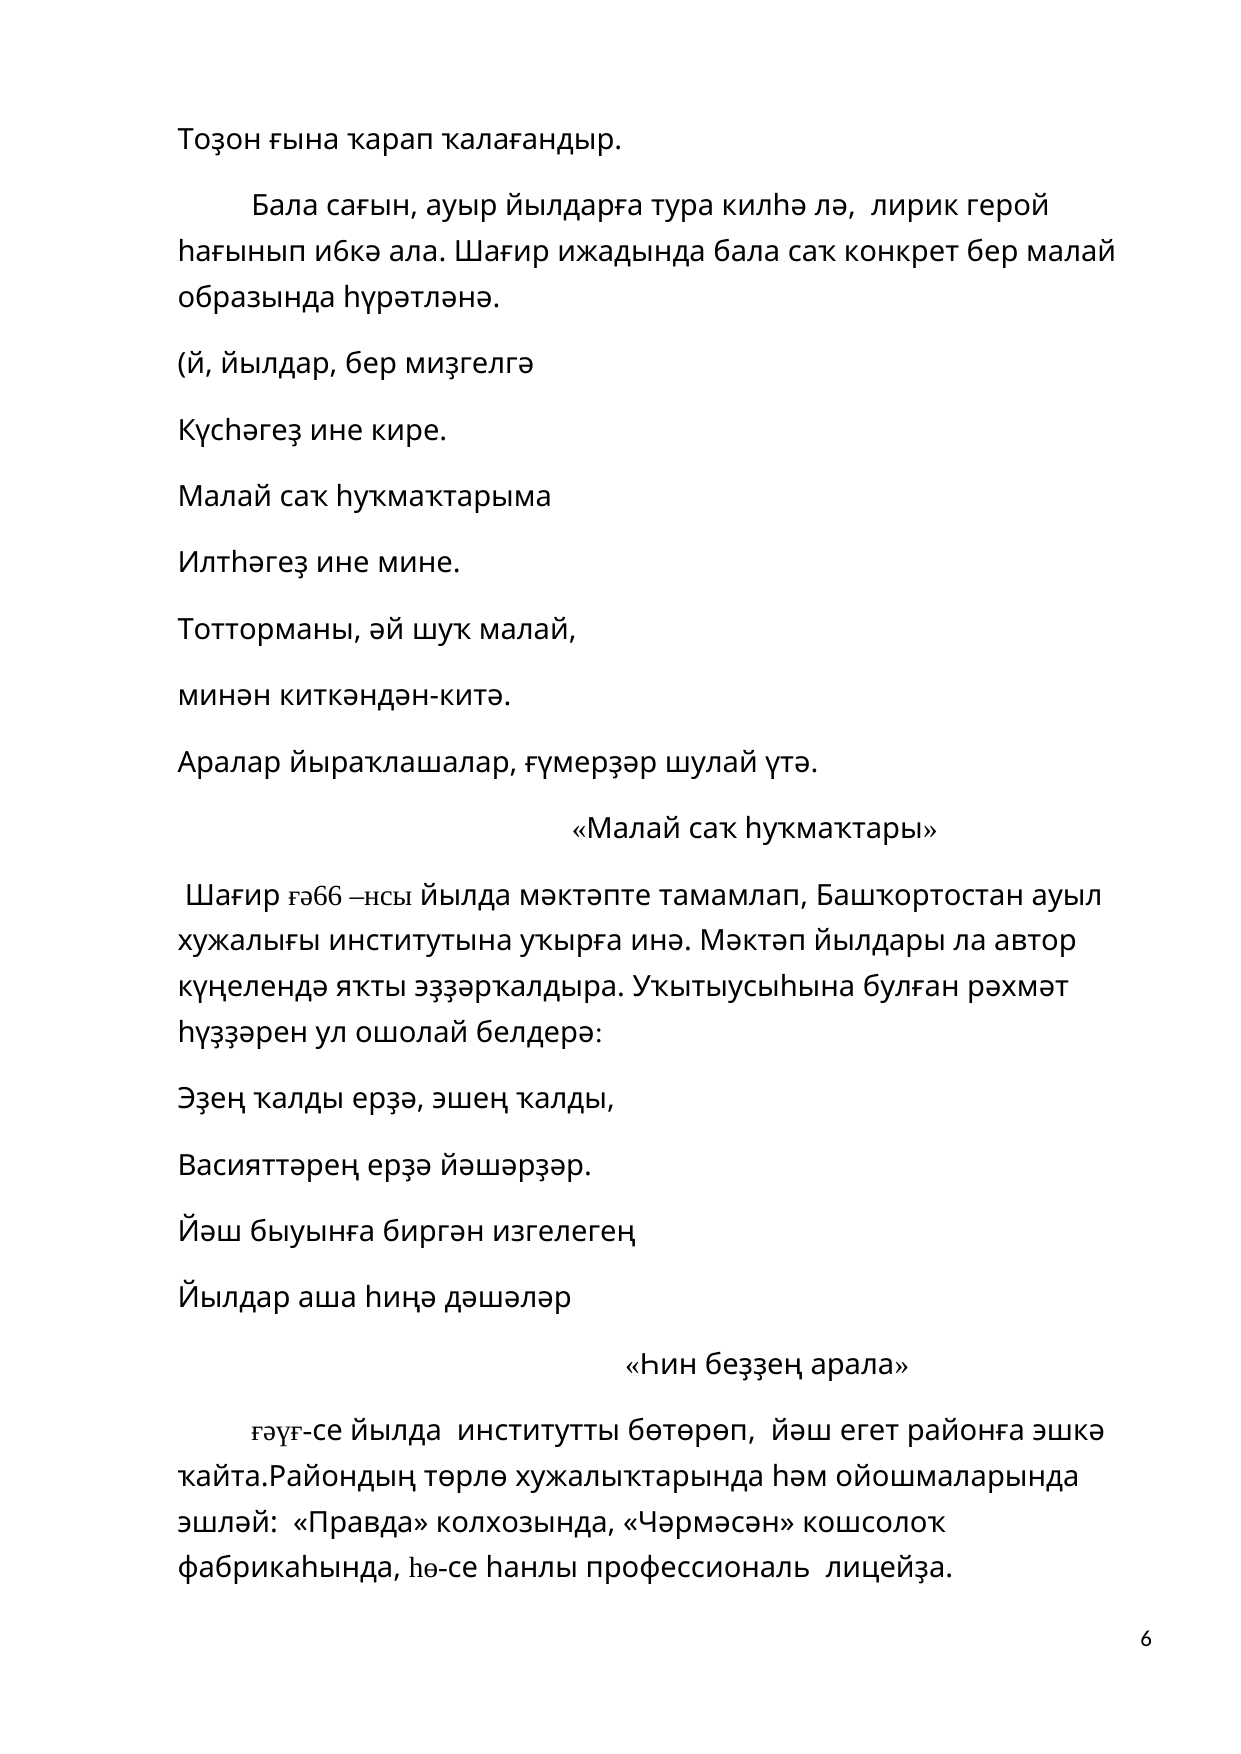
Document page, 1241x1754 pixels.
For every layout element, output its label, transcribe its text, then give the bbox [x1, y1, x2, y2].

text (й, йылдар, бер миҙгелгә [177, 342, 1152, 382]
text Тоҙон ғына ҡарап ҡалағандыр. [177, 118, 1152, 158]
text Васияттәрең ерҙә йәшәрҙәр. [177, 1144, 1152, 1183]
text Бала сағын, ауыр йылдарға тура килһә лә, лирик герой һағынып и6кә ала. Шағир ижадында бала саҡ конкрет бер малай образында һүрәтләнә. [177, 184, 1152, 316]
text Йәш быуынға биргән изгелегең [177, 1210, 1152, 1250]
text минән киткәндән-китә. [177, 674, 1152, 714]
text Күсһәгеҙ ине кире. [177, 409, 1152, 448]
text Эҙең ҡалды ерҙә, эшең ҡалды, [177, 1077, 1152, 1117]
text Малай саҡ һуҡмаҡтарыма [177, 475, 1152, 515]
text Шағир ғә66 –нсы йылда мәктәпте тамамлап, Башҡортостан ауыл хужалығы институтына уҡырға инә. Мәктәп йылдары ла автор күңелендә яҡты эҙҙәрҡалдыра. Уҡытыусыһына булған рәхмәт һүҙҙәрен ул ошолай белдерә: [177, 874, 1152, 1051]
text ғәүғ-се йылда институтты бөтөрөп, йәш егет районға эшкә ҡайта.Райондың төрлө хужалыҡтарында һәм ойошмаларында эшләй: «Правда» колхозында, «Чәрмәсән» кошсолоҡ фабрикаһында, һө-cе һанлы профессиональ лицейҙа. [177, 1409, 1152, 1586]
text Тотторманы, әй шуҡ малай, [177, 608, 1152, 648]
text Аралар йыраҡлашалар, ғүмерҙәр шулай үтә. [177, 741, 1152, 781]
text «Малай саҡ һуҡмаҡтары» [177, 807, 1152, 847]
text Йылдар аша һиңә дәшәләр [177, 1277, 1152, 1316]
text «Һин беҙҙең арала» [177, 1343, 1152, 1383]
text Илтһәгеҙ ине мине. [177, 542, 1152, 581]
